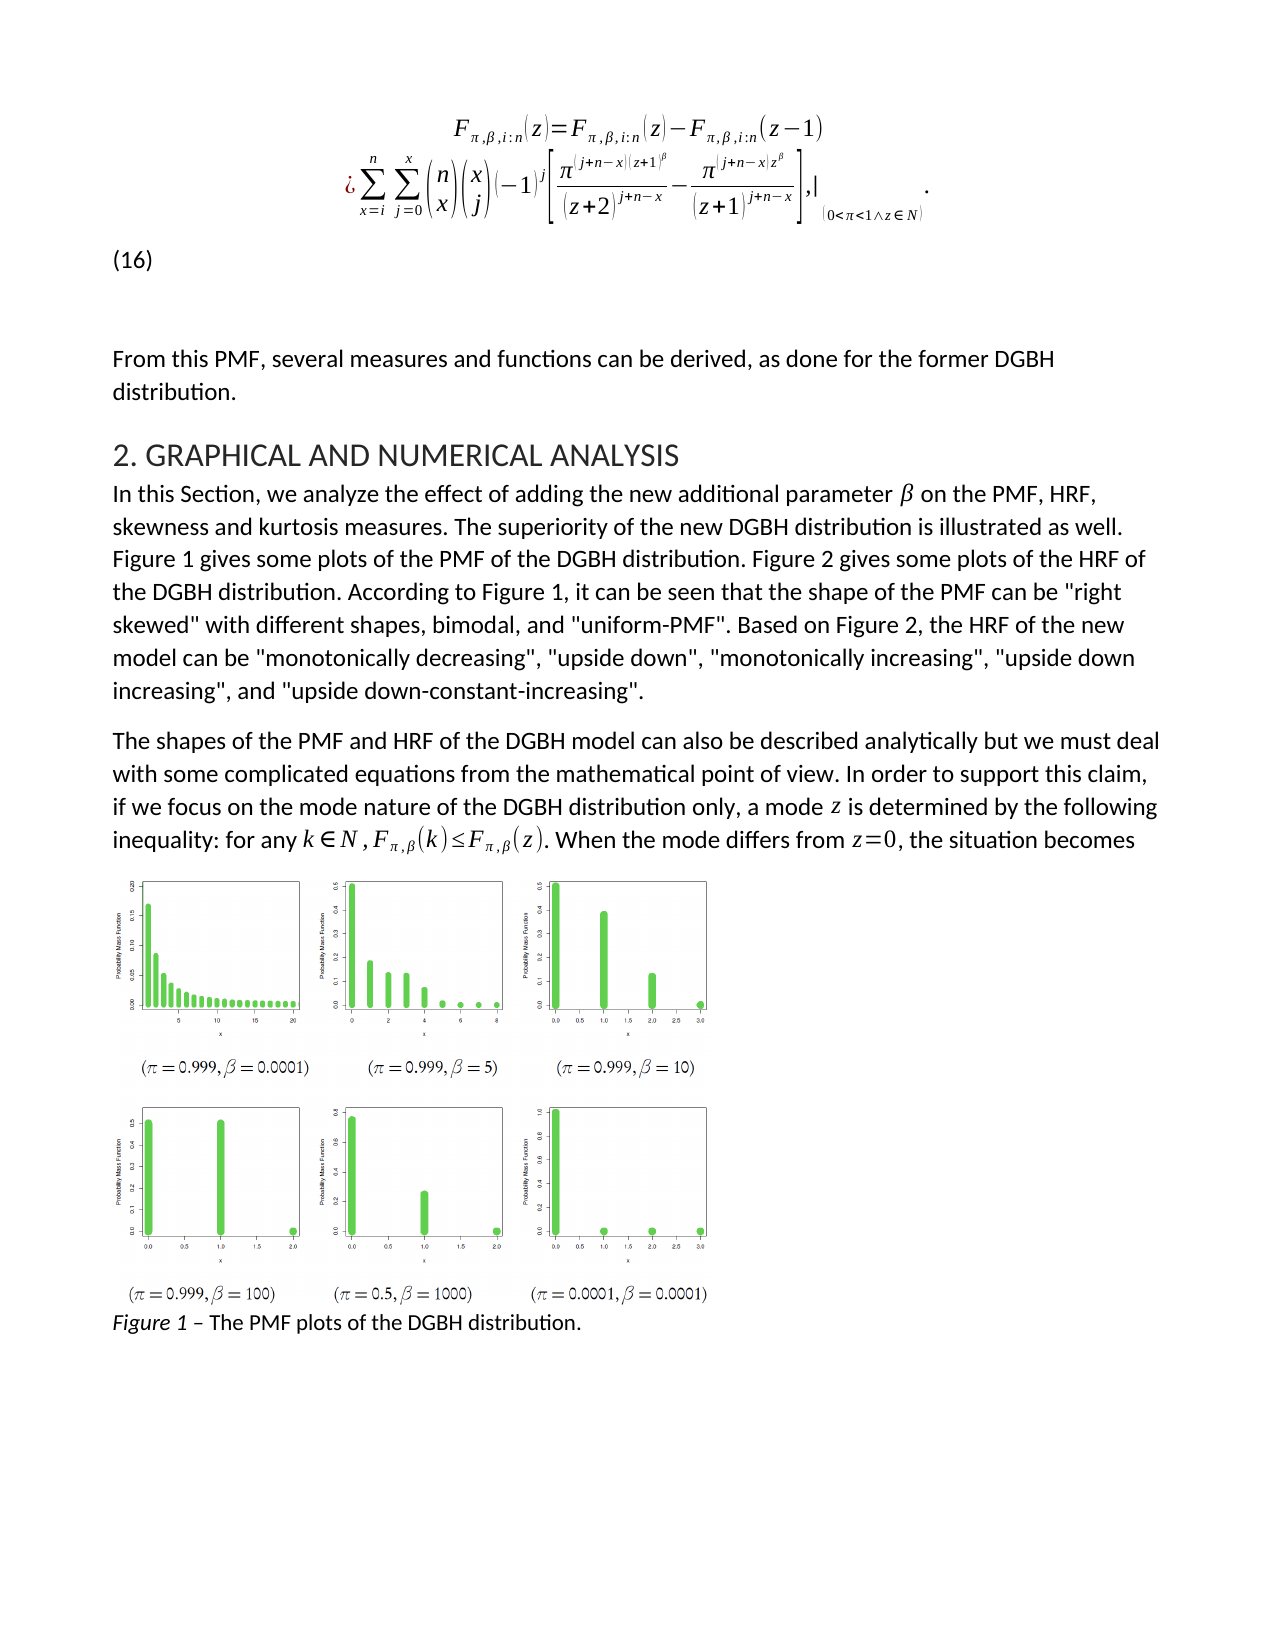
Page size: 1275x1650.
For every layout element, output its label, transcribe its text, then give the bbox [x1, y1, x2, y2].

subtitle 2. GRAPHICAL AND NUMERICAL ANALYSIS [112, 434, 1162, 474]
text From this PMF, several measures and functions can be derived, as done for the former DGBH distribution. [112, 343, 1162, 406]
text Figure 1 – The PMF plots of the DGBH distribution. [112, 1308, 1162, 1336]
text (16) [112, 244, 1162, 274]
text In this Section, we analyze the effect of adding the new additional parameter on the PMF, HRF, skewness and kurtosis measures. The superiority of the new DGBH distribution is illustrated as well. Figure 1 gives some plots of the PMF of the DGBH distribution. Figure 2 gives some plots of the HRF of the DGBH distribution. According to Figure 1, it can be seen that the shape of the PMF can be "right skewed" with different shapes, bimodal, and "uniform-PMF". Based on Figure 2, the HRF of the new model can be "monotonically decreasing", "upside down", "monotonically increasing", "upside down increasing", and "upside down-constant-increasing". [112, 478, 1162, 706]
text The shapes of the PMF and HRF of the DGBH model can also be described analytically but we must deal with some complicated equations from the mathematical point of view. In order to support this claim, if we focus on the mode nature of the DGBH distribution only, a mode is determined by the following inequality: for any . When the mode differs from , the situation becomes [112, 725, 1162, 856]
